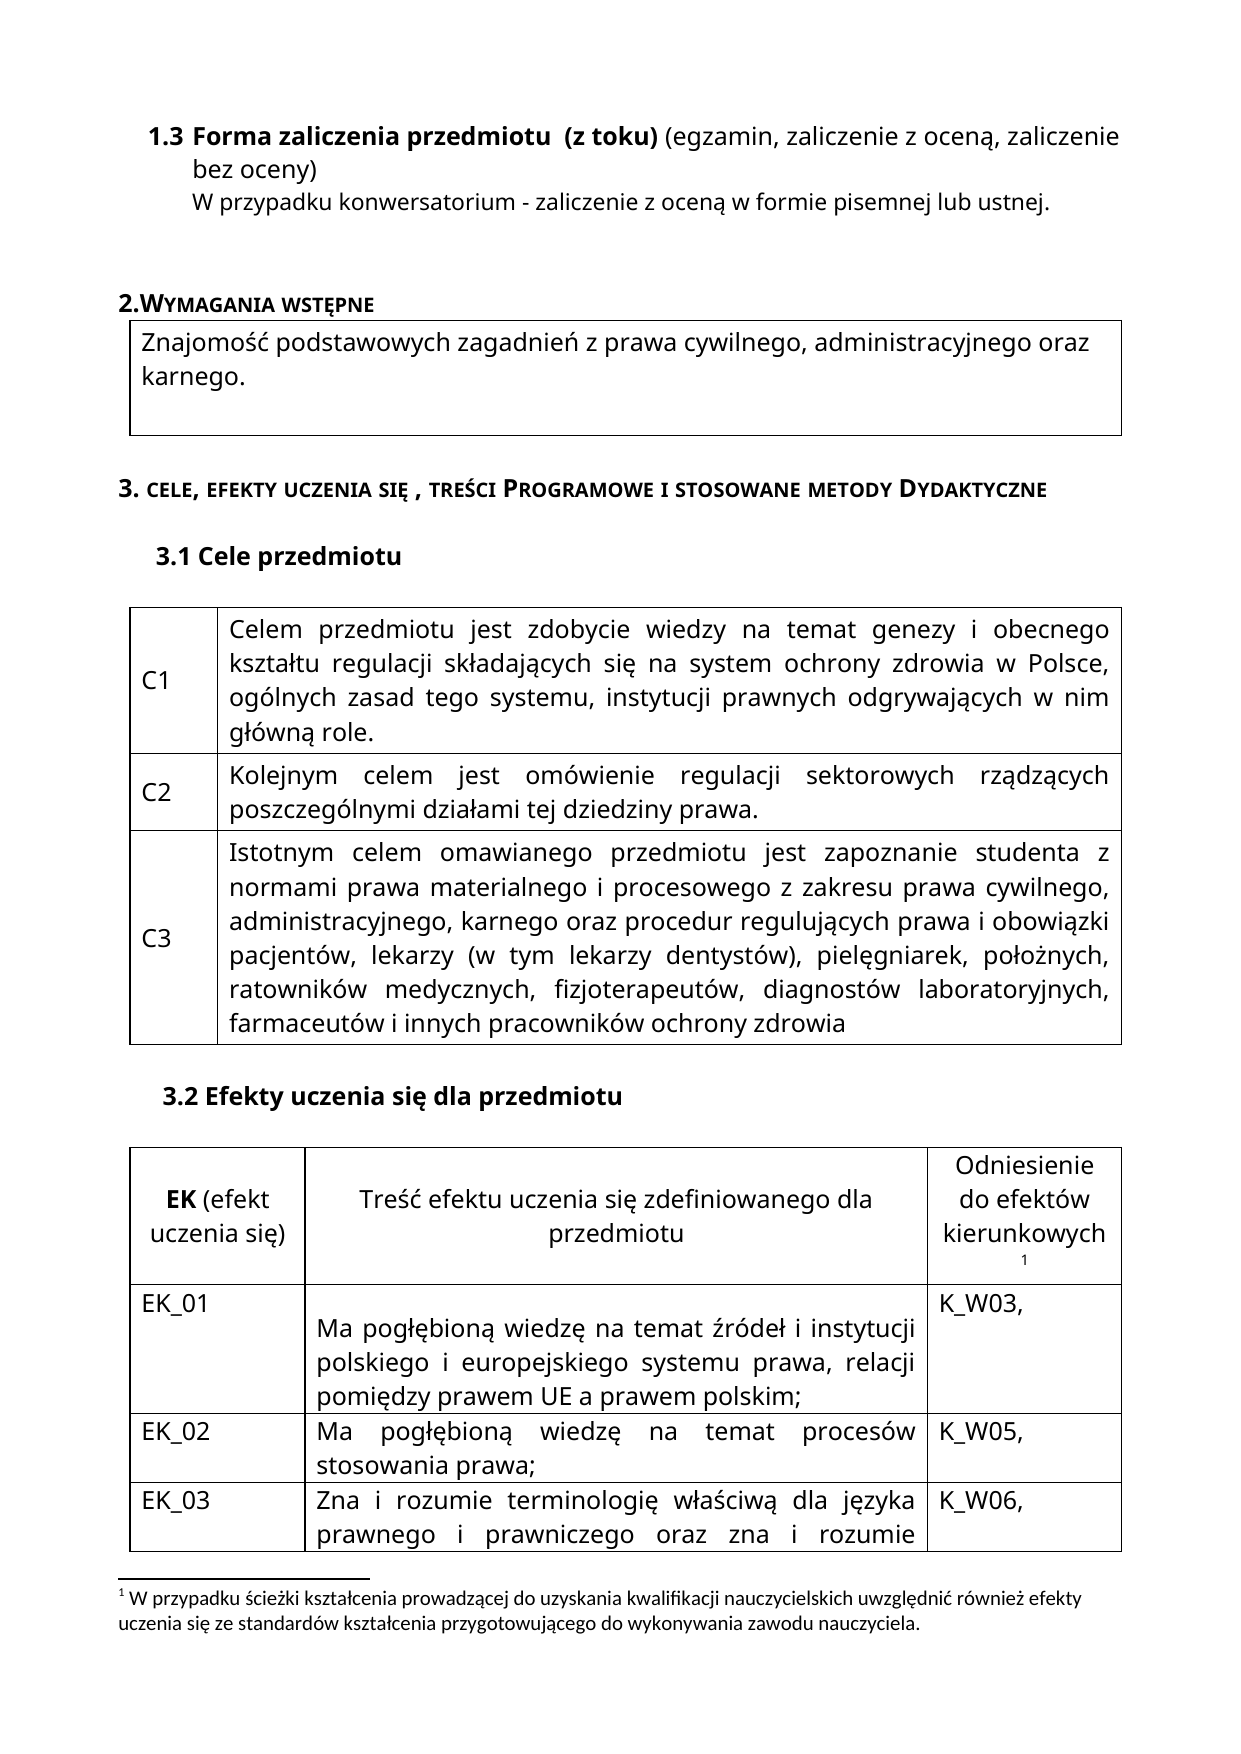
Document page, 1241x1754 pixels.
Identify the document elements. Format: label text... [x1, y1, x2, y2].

table_cell K_W06, [928, 1483, 1121, 1551]
text 3. cele, efekty uczenia się , treści Programowe i stosowane metody Dydaktyczne [118, 471, 1122, 504]
table_header Znajomość podstawowych zagadnień z prawa cywilnego, administracyjnego oraz karnego. [131, 321, 1121, 435]
table_cell C2 [131, 754, 217, 830]
table_header Celem przedmiotu jest zdobycie wiedzy na temat genezy i obecnego kształtu regulacji składających się na system ochrony zdrowia w Polsce, ogólnych zasad tego systemu, instytucji prawnych odgrywających w nim główną role. [218, 608, 1121, 752]
table_cell EK_01 [131, 1285, 304, 1412]
table_cell EK_02 [131, 1414, 304, 1482]
table_cell C3 [131, 831, 217, 1044]
text 3.1 Cele przedmiotu [156, 539, 1122, 573]
table_header Treść efektu uczenia się zdefiniowanego dla przedmiotu [306, 1148, 927, 1284]
table_cell Ma pogłębioną wiedzę na temat źródeł i instytucji polskiego i europejskiego systemu prawa, relacji pomiędzy prawem UE a prawem polskim; [306, 1285, 927, 1412]
table_cell Ma pogłębioną wiedzę na temat procesów stosowania prawa; [306, 1414, 927, 1482]
text 3.2 Efekty uczenia się dla przedmiotu [162, 1079, 1122, 1113]
table_cell EK_03 [131, 1483, 304, 1551]
table_header C1 [131, 608, 217, 752]
table_cell Kolejnym celem jest omówienie regulacji sektorowych rządzących poszczególnymi działami tej dziedziny prawa. [218, 754, 1121, 830]
table_cell K_W05, [928, 1414, 1121, 1482]
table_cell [306, 1483, 927, 1551]
table_cell K_W03, [928, 1285, 1121, 1412]
table_header Odniesienie do efektów kierunkowych [928, 1148, 1121, 1284]
table_cell Istotnym celem omawianego przedmiotu jest zapoznanie studenta z normami prawa materialnego i procesowego z zakresu prawa cywilnego, administracyjnego, karnego oraz procedur regulujących prawa i obowiązki pacjentów, lekarzy (w tym lekarzy dentystów), pielęgniarek, położnych, ratowników medycznych, fizjoterapeutów, diagnostów laboratoryjnych, farmaceutów i innych pracowników ochrony zdrowia [218, 831, 1121, 1044]
text W przypadku konwersatorium - zaliczenie z oceną w formie pisemnej lub ustnej. [118, 186, 1122, 217]
table_header EK (efekt uczenia się) [131, 1148, 304, 1284]
text 2.Wymagania wstępne [118, 286, 1122, 320]
text 1.3 Forma zaliczenia przedmiotu (z toku) (egzamin, zaliczenie z oceną, zaliczenie bez oceny) [148, 118, 1122, 186]
